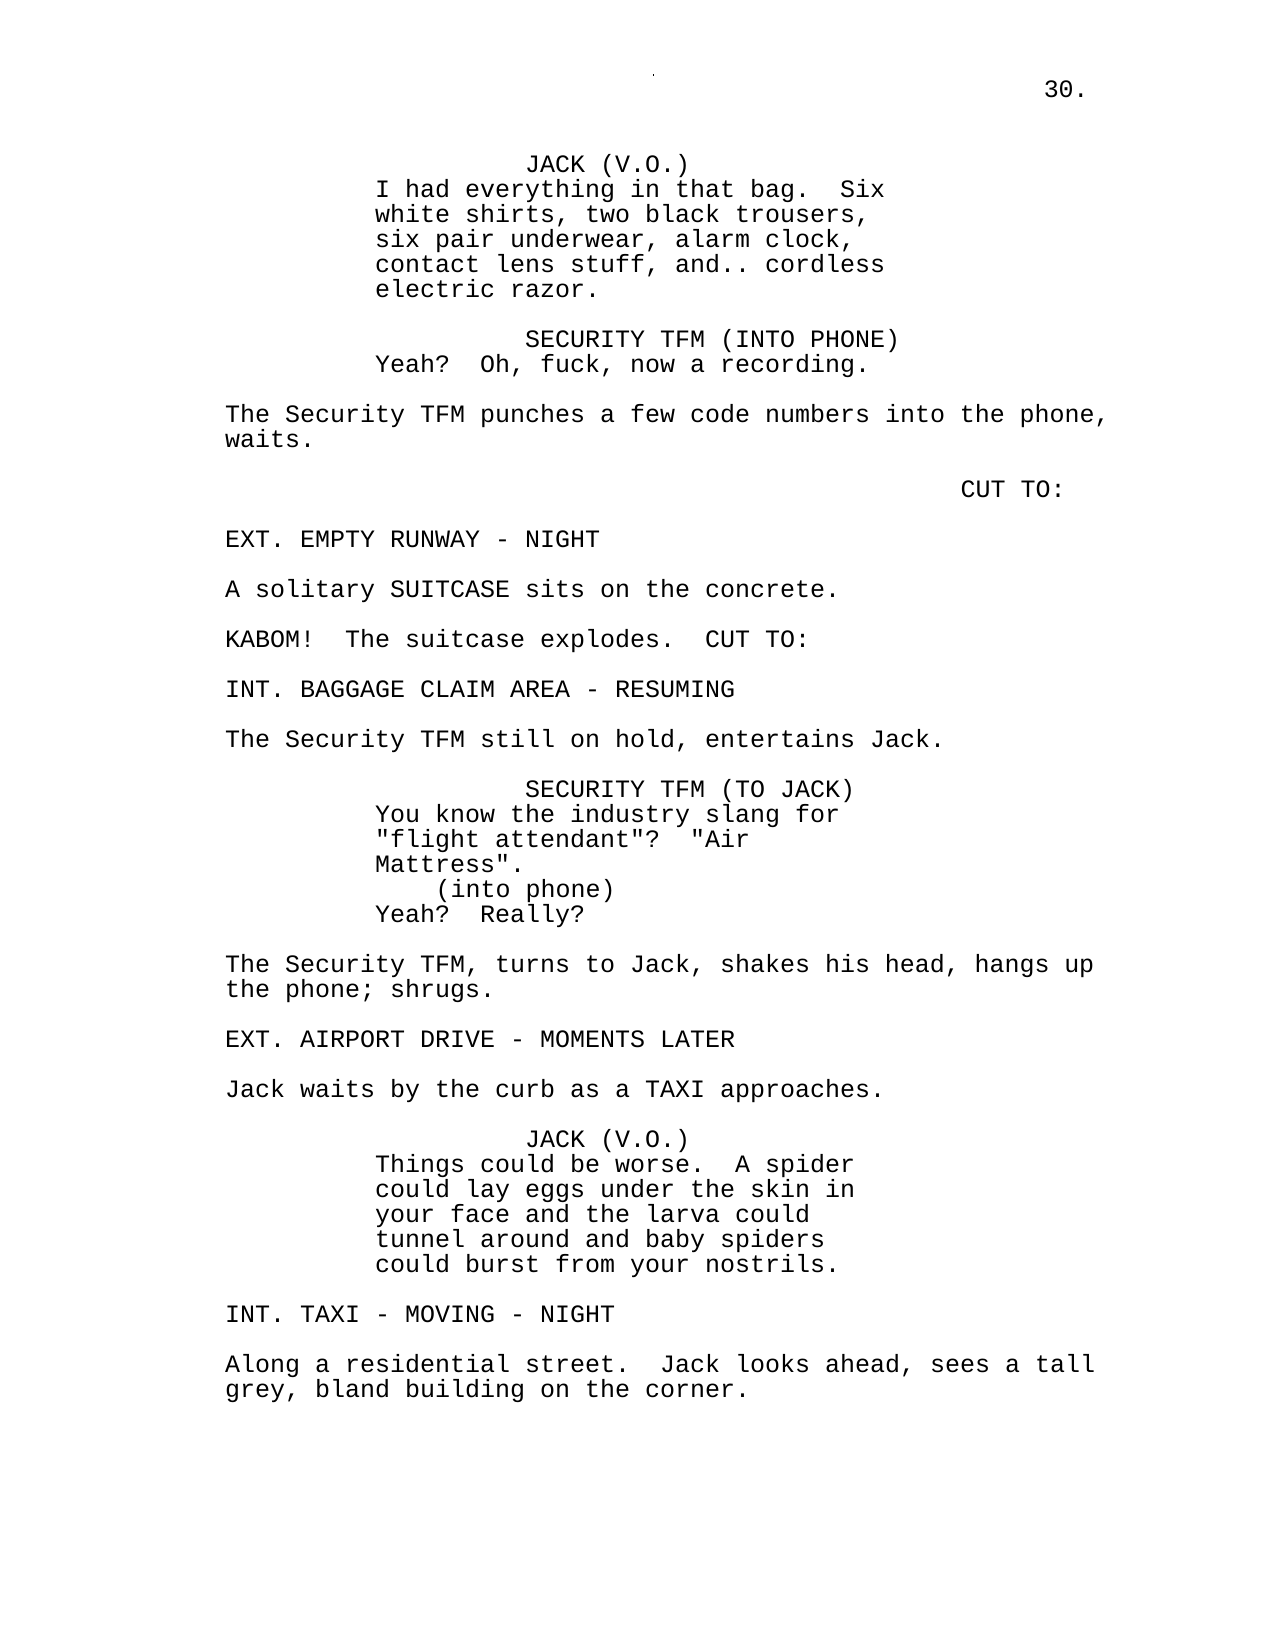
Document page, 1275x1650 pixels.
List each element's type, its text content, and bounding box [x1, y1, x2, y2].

text could burst from your nostrils. [375, 1252, 1120, 1277]
text EXT. EMPTY RUNWAY - NIGHT [225, 527, 1120, 552]
text INT. TAXI - MOVING - NIGHT [225, 1302, 1120, 1327]
text Things could be worse. A spider [375, 1152, 1120, 1177]
text (into phone) [435, 877, 1120, 902]
text INT. BAGGAGE CLAIM AREA - RESUMING [225, 677, 1120, 702]
text The Security TFM punches a few code numbers into the phone, waits. [225, 402, 1120, 452]
text SECURITY TFM (TO JACK) [525, 777, 1120, 802]
text CUT TO: [960, 477, 1120, 502]
text You know the industry slang for [375, 802, 1120, 827]
text could lay eggs under the skin in [375, 1177, 1120, 1202]
text "flight attendant"? "Air [375, 827, 1120, 852]
text Yeah? Oh, fuck, now a recording. [375, 352, 1120, 377]
text A solitary SUITCASE sits on the concrete. [225, 577, 1120, 602]
text white shirts, two black trousers, [375, 202, 1120, 227]
text six pair underwear, alarm clock, [375, 227, 1120, 252]
text JACK (V.O.) [525, 152, 1120, 177]
text Along a residential street. Jack looks ahead, sees a tall grey, bland building on the corner. [225, 1352, 1110, 1402]
text EXT. AIRPORT DRIVE - MOMENTS LATER [225, 1027, 1120, 1052]
text Jack waits by the curb as a TAXI approaches. [225, 1077, 1120, 1102]
text Yeah? Really? [375, 902, 1120, 927]
text The Security TFM, turns to Jack, shakes his head, hangs up the phone; shrugs. [225, 952, 1110, 1002]
text Mattress". [375, 852, 1120, 877]
text tunnel around and baby spiders [375, 1227, 1120, 1252]
text The Security TFM still on hold, entertains Jack. [225, 727, 1120, 752]
text KABOM! The suitcase explodes. CUT TO: [225, 627, 1120, 652]
text SECURITY TFM (INTO PHONE) [525, 327, 1120, 352]
text JACK (V.O.) [525, 1127, 1120, 1152]
text contact lens stuff, and.. cordless [375, 252, 1120, 277]
text your face and the larva could [375, 1202, 1120, 1227]
text I had everything in that bag. Six [375, 177, 1120, 202]
text 30. [1044, 77, 1120, 102]
text electric razor. [375, 277, 1120, 302]
